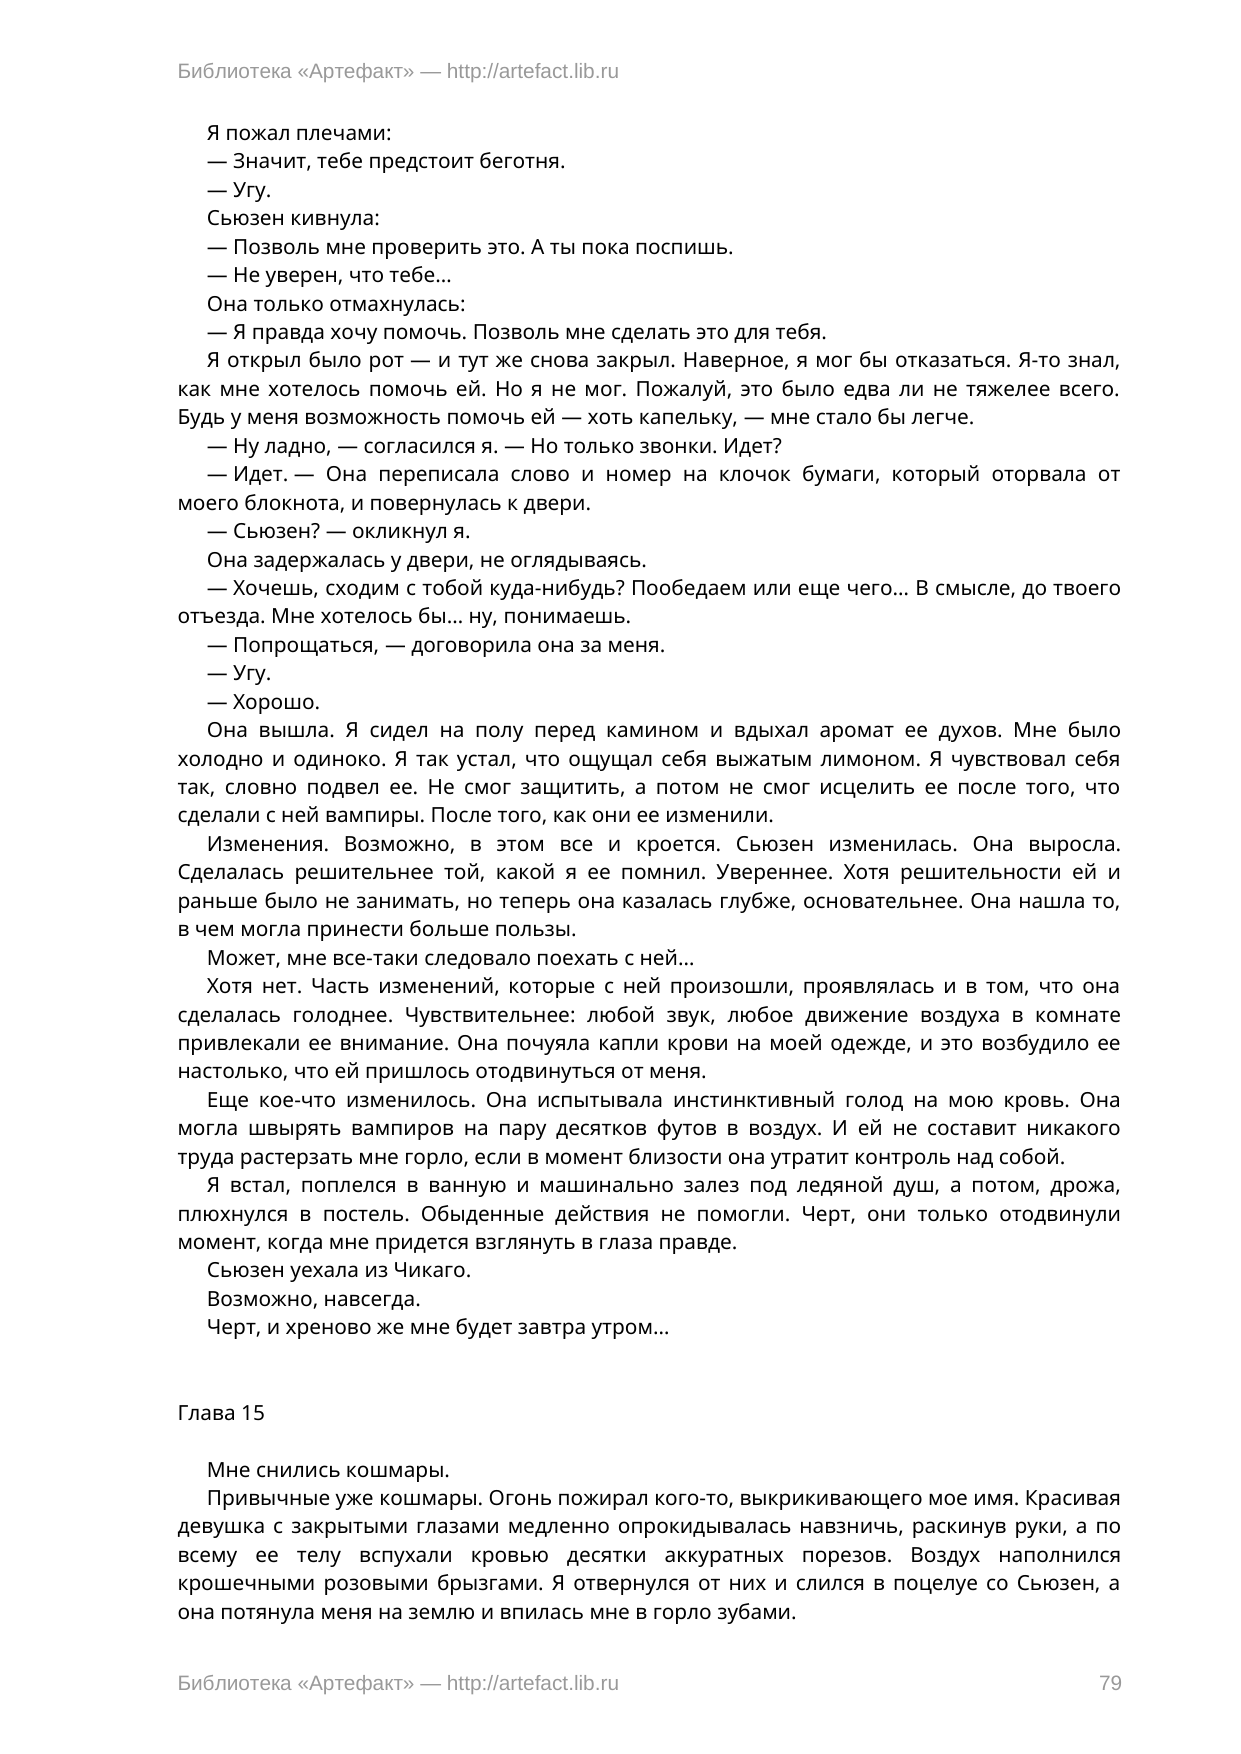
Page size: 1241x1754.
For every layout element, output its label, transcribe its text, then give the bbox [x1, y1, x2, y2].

text Она только отмахнулась: [177, 289, 1122, 317]
text Еще кое-что изменилось. Она испытывала инстинктивный голод на мою кровь. Она могла швырять вампиров на пару десятков футов в воздух. И ей не составит никакого труда растерзать мне горло, если в момент близости она утратит контроль над собой. [177, 1085, 1122, 1170]
text Черт, и хреново же мне будет завтра утром… [177, 1312, 1122, 1341]
text — Не уверен, что тебе… [177, 260, 1122, 289]
text — Значит, тебе предстоит беготня. [177, 147, 1122, 175]
text Она задержалась у двери, не оглядываясь. [177, 545, 1122, 573]
text — Сьюзен? — окликнул я. [177, 516, 1122, 545]
text Возможно, навсегда. [177, 1284, 1122, 1312]
text — Я правда хочу помочь. Позволь мне сделать это для тебя. [177, 317, 1122, 346]
text Сьюзен уехала из Чикаго. [177, 1256, 1122, 1284]
text — Позволь мне проверить это. А ты пока поспишь. [177, 232, 1122, 260]
text Хотя нет. Часть изменений, которые с ней произошли, проявлялась и в том, что она сделалась голоднее. Чувствительнее: любой звук, любое движение воздуха в комнате привлекали ее внимание. Она почуяла капли крови на моей одежде, и это возбудило ее настолько, что ей пришлось отодвинуться от меня. [177, 971, 1122, 1085]
text Я пожал плечами: [177, 118, 1122, 147]
text Я встал, поплелся в ванную и машинально залез под ледяной душ, а потом, дрожа, плюхнулся в постель. Обыденные действия не помогли. Черт, они только отодвинули момент, когда мне придется взглянуть в глаза правде. [177, 1170, 1122, 1256]
text Она вышла. Я сидел на полу перед камином и вдыхал аромат ее духов. Мне было холодно и одиноко. Я так устал, что ощущал себя выжатым лимоном. Я чувствовал себя так, словно подвел ее. Не смог защитить, а потом не смог исцелить ее после того, что сделали с ней вампиры. После того, как они ее изменили. [177, 715, 1122, 829]
text Может, мне все-таки следовало поехать с ней… [177, 943, 1122, 971]
text — Попрощаться, — договорила она за меня. [177, 630, 1122, 658]
text Изменения. Возможно, в этом все и кроется. Сьюзен изменилась. Она выросла. Сделалась решительнее той, какой я ее помнил. Увереннее. Хотя решительности ей и раньше было не занимать, но теперь она казалась глубже, основательнее. Она нашла то, в чем могла принести больше пользы. [177, 829, 1122, 943]
text — Идет. — Она переписала слово и номер на клочок бумаги, который оторвала от моего блокнота, и повернулась к двери. [177, 459, 1122, 516]
text Сьюзен кивнула: [177, 203, 1122, 232]
text — Ну ладно, — согласился я. — Но только звонки. Идет? [177, 431, 1122, 459]
text Мне снились кошмары. [177, 1455, 1122, 1483]
text — Хорошо. [177, 687, 1122, 715]
text — Хочешь, сходим с тобой куда-нибудь? Пообедаем или еще чего… В смысле, до твоего отъезда. Мне хотелось бы… ну, понимаешь. [177, 573, 1122, 630]
text — Угу. [177, 658, 1122, 687]
subtitle Глава 15 [177, 1398, 1122, 1426]
text — Угу. [177, 175, 1122, 203]
text Привычные уже кошмары. Огонь пожирал кого-то, выкрикивающего мое имя. Красивая девушка с закрытыми глазами медленно опрокидывалась навзничь, раскинув руки, а по всему ее телу вспухали кровью десятки аккуратных порезов. Воздух наполнился крошечными розовыми брызгами. Я отвернулся от них и слился в поцелуе со Сьюзен, а она потянула меня на землю и впилась мне в горло зубами. [177, 1483, 1122, 1625]
text Я открыл было рот — и тут же снова закрыл. Наверное, я мог бы отказаться. Я-то знал, как мне хотелось помочь ей. Но я не мог. Пожалуй, это было едва ли не тяжелее всего. Будь у меня возможность помочь ей — хоть капельку, — мне стало бы легче. [177, 346, 1122, 431]
